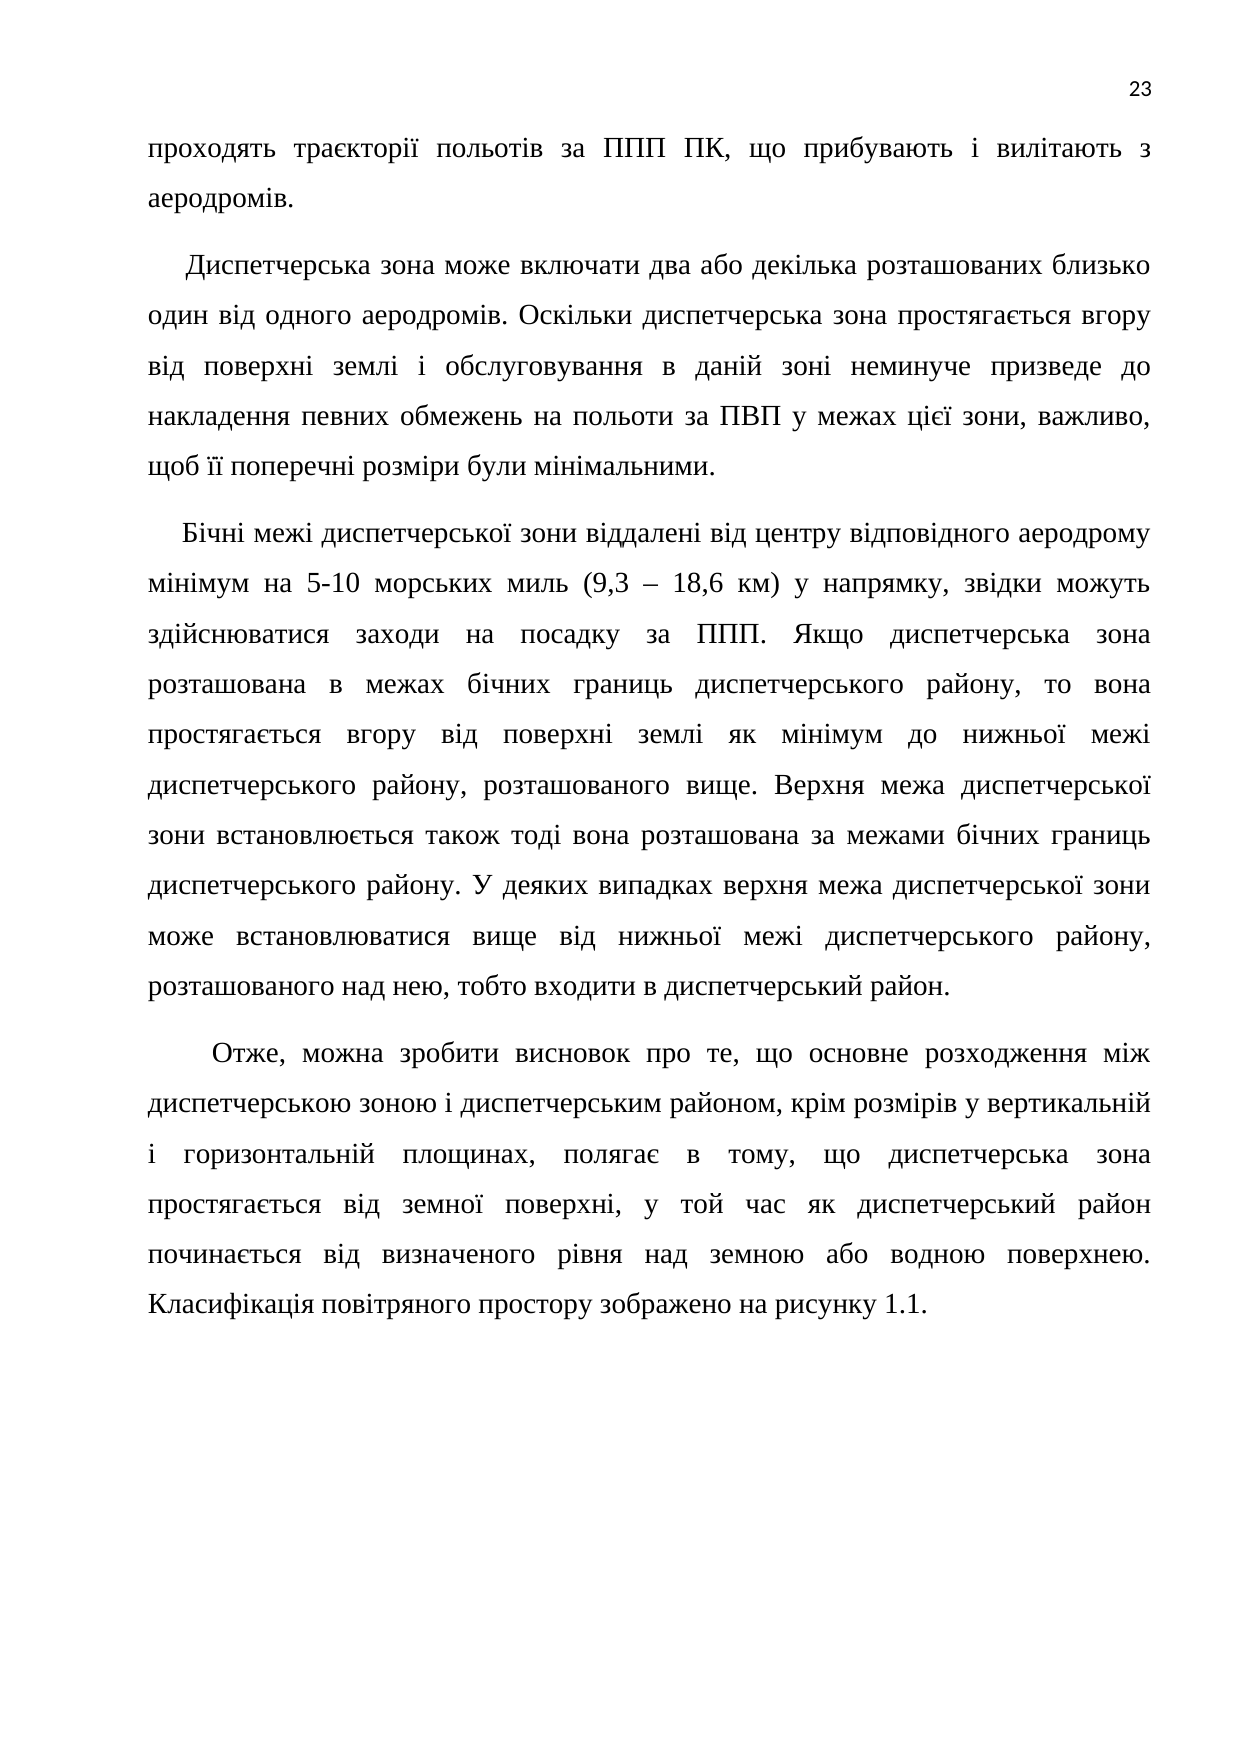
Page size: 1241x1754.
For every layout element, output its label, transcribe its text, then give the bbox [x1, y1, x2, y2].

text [148, 130, 1152, 214]
text Диспетчерська зона може включати два або декілька розташованих близько один від одного аеродромів. Оскільки диспетчерська зона простягається вгору від поверхні землі і обслуговування в даній зоні неминуче призведе до накладення певних обмежень на польоти за ПВП у межах цієї зони, важливо, щоб її поперечні розміри були мінімальними. [148, 247, 1152, 482]
text Отже, можна зробити висновок про те, що основне розходження між диспетчерською зоною і диспетчерським районом, крім розмірів у вертикальній і горизонтальній площинах, полягає в тому, що диспетчерська зона простягається від земної поверхні, у той час як диспетчерський район починається від визначеного рівня над земною або водною поверхнею. Класифікація повітряного простору зображено на рисунку 1.1. [148, 1035, 1152, 1320]
text Бічні межі диспетчерської зони віддалені від центру відповідного аеродрому мінімум на 5-10 морських миль (9,3 – 18,6 км) у напрямку, звідки можуть здійснюватися заходи на посадку за ППП. Якщо диспетчерська зона розташована в межах бічних границь диспетчерського району, то вона простягається вгору від поверхні землі як мінімум до нижньої межі диспетчерського району, розташованого вище. Верхня межа диспетчерської зони встановлюється також тоді вона розташована за межами бічних границь диспетчерського району. У деяких випадках верхня межа диспетчерської зони може встановлюватися вище від нижньої межі диспетчерського району, розташованого над нею, тобто входити в диспетчерський район. [148, 515, 1152, 1002]
